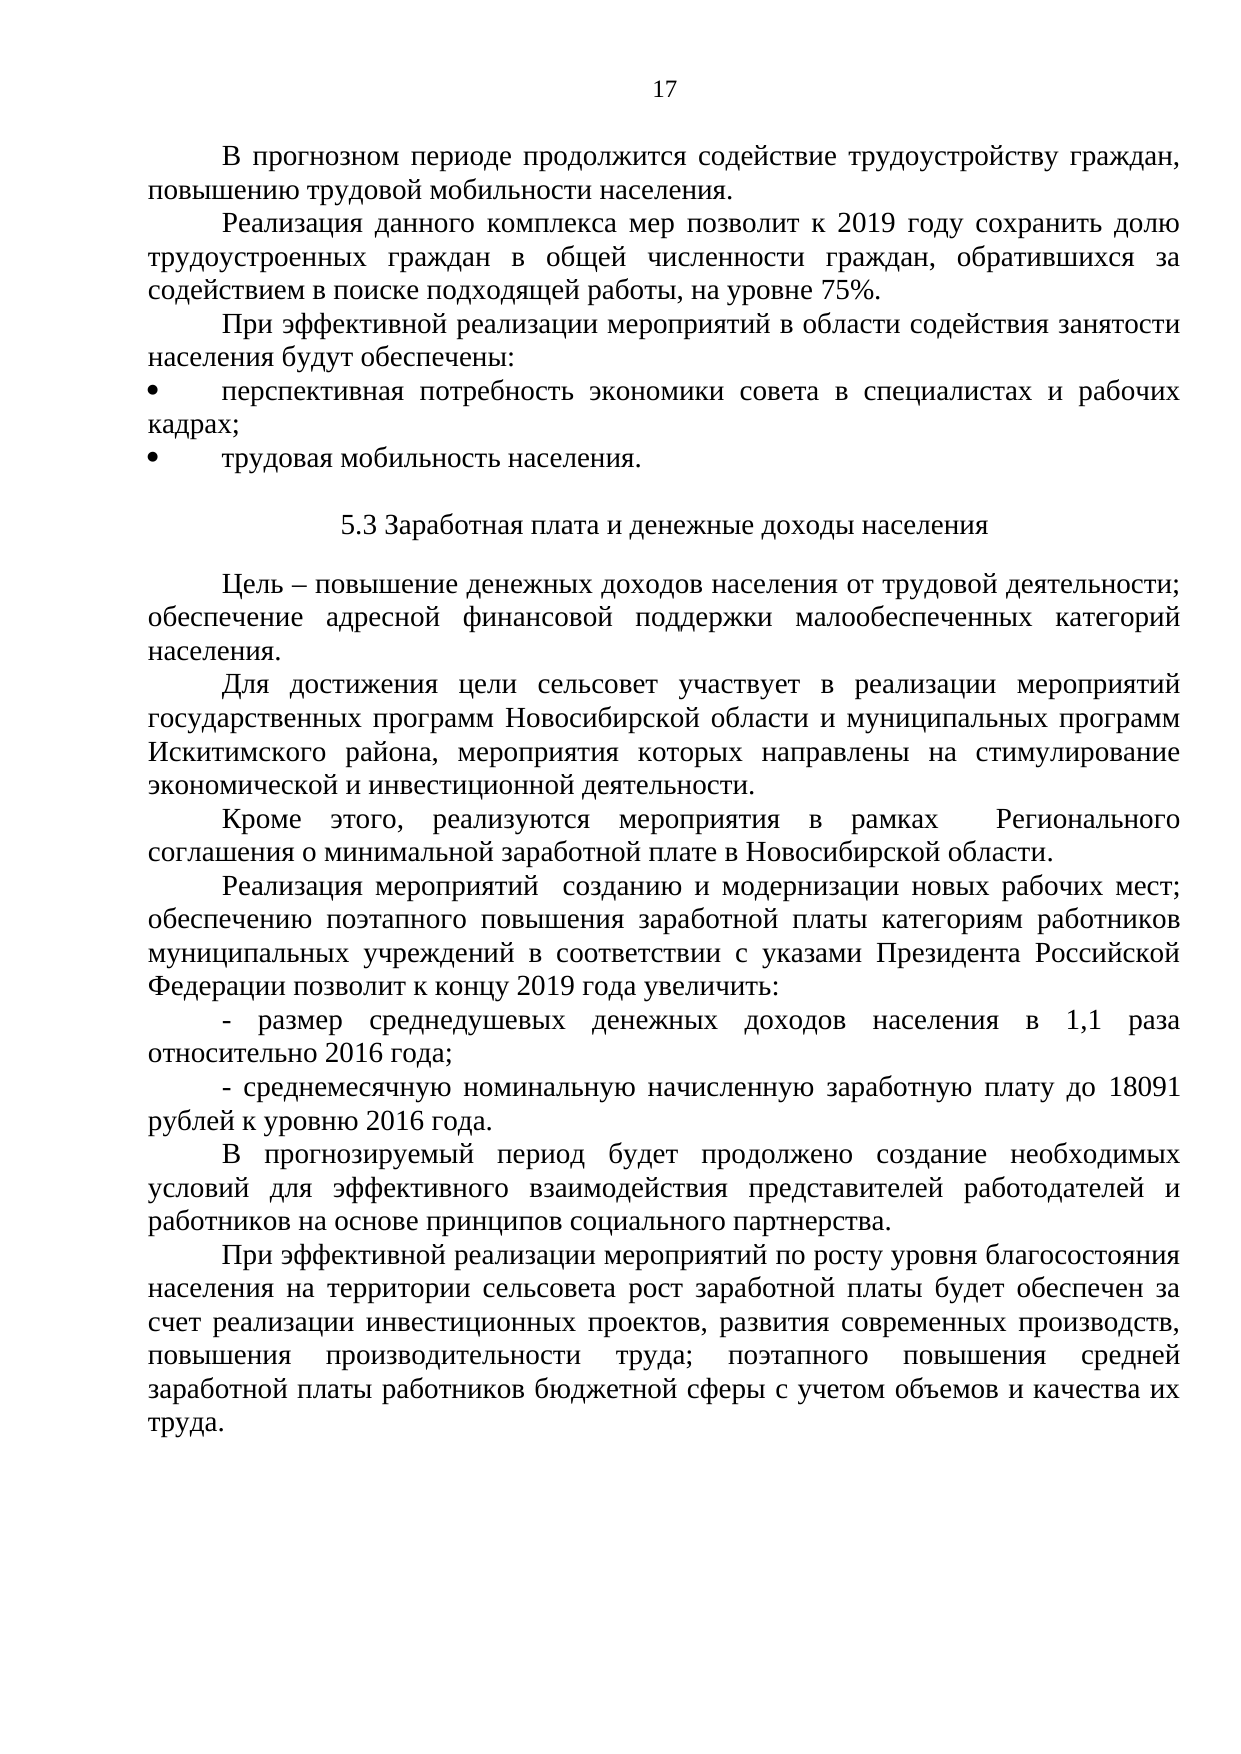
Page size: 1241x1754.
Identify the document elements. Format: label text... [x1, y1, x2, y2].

list перспективная потребность экономики совета в специалистах и рабочих кадрах; [148, 373, 1181, 440]
text Реализация данного комплекса мер позволит к 2019 году сохранить долю трудоустроенных граждан в общей численности граждан, обратившихся за содействием в поиске подходящей работы, на уровне 75%. [148, 205, 1181, 306]
text Для достижения цели сельсовет участвует в реализации мероприятий государственных программ Новосибирской области и муниципальных программ Искитимского района, мероприятия которых направлены на стимулирование экономической и инвестиционной деятельности. [148, 667, 1181, 801]
text В прогнозном периоде продолжится содействие трудоустройству граждан, повышению трудовой мобильности населения. [148, 138, 1181, 205]
text В прогнозируемый период будет продолжено создание необходимых условий для эффективного взаимодействия представителей работодателей и работников на основе принципов социального партнерства. [148, 1136, 1181, 1237]
text Реализация мероприятий созданию и модернизации новых рабочих мест; обеспечению поэтапного повышения заработной платы категориям работников муниципальных учреждений в соответствии с указами Президента Российской Федерации позволит к концу 2019 года увеличить: [148, 868, 1181, 1002]
text При эффективной реализации мероприятий по росту уровня благосостояния населения на территории сельсовета рост заработной платы будет обеспечен за счет реализации инвестиционных проектов, развития современных производств, повышения производительности труда; поэтапного повышения средней заработной платы работников бюджетной сферы с учетом объемов и качества их труда. [148, 1237, 1181, 1438]
text Кроме этого, реализуются мероприятия в рамках Регионального соглашения о минимальной заработной плате в Новосибирской области. [148, 801, 1181, 868]
text Цель – повышение денежных доходов населения от трудовой деятельности; обеспечение адресной финансовой поддержки малообеспеченных категорий населения. [148, 566, 1181, 667]
list трудовая мобильность населения. [148, 440, 1181, 474]
text 5.3 Заработная плата и денежные доходы населения [148, 507, 1181, 541]
text - среднемесячную номинальную начисленную заработную плату до 18091 рублей к уровню 2016 года. [148, 1069, 1181, 1136]
text При эффективной реализации мероприятий в области содействия занятости населения будут обеспечены: [148, 306, 1181, 373]
text - размер среднедушевых денежных доходов населения в 1,1 раза относительно 2016 года; [148, 1002, 1181, 1069]
